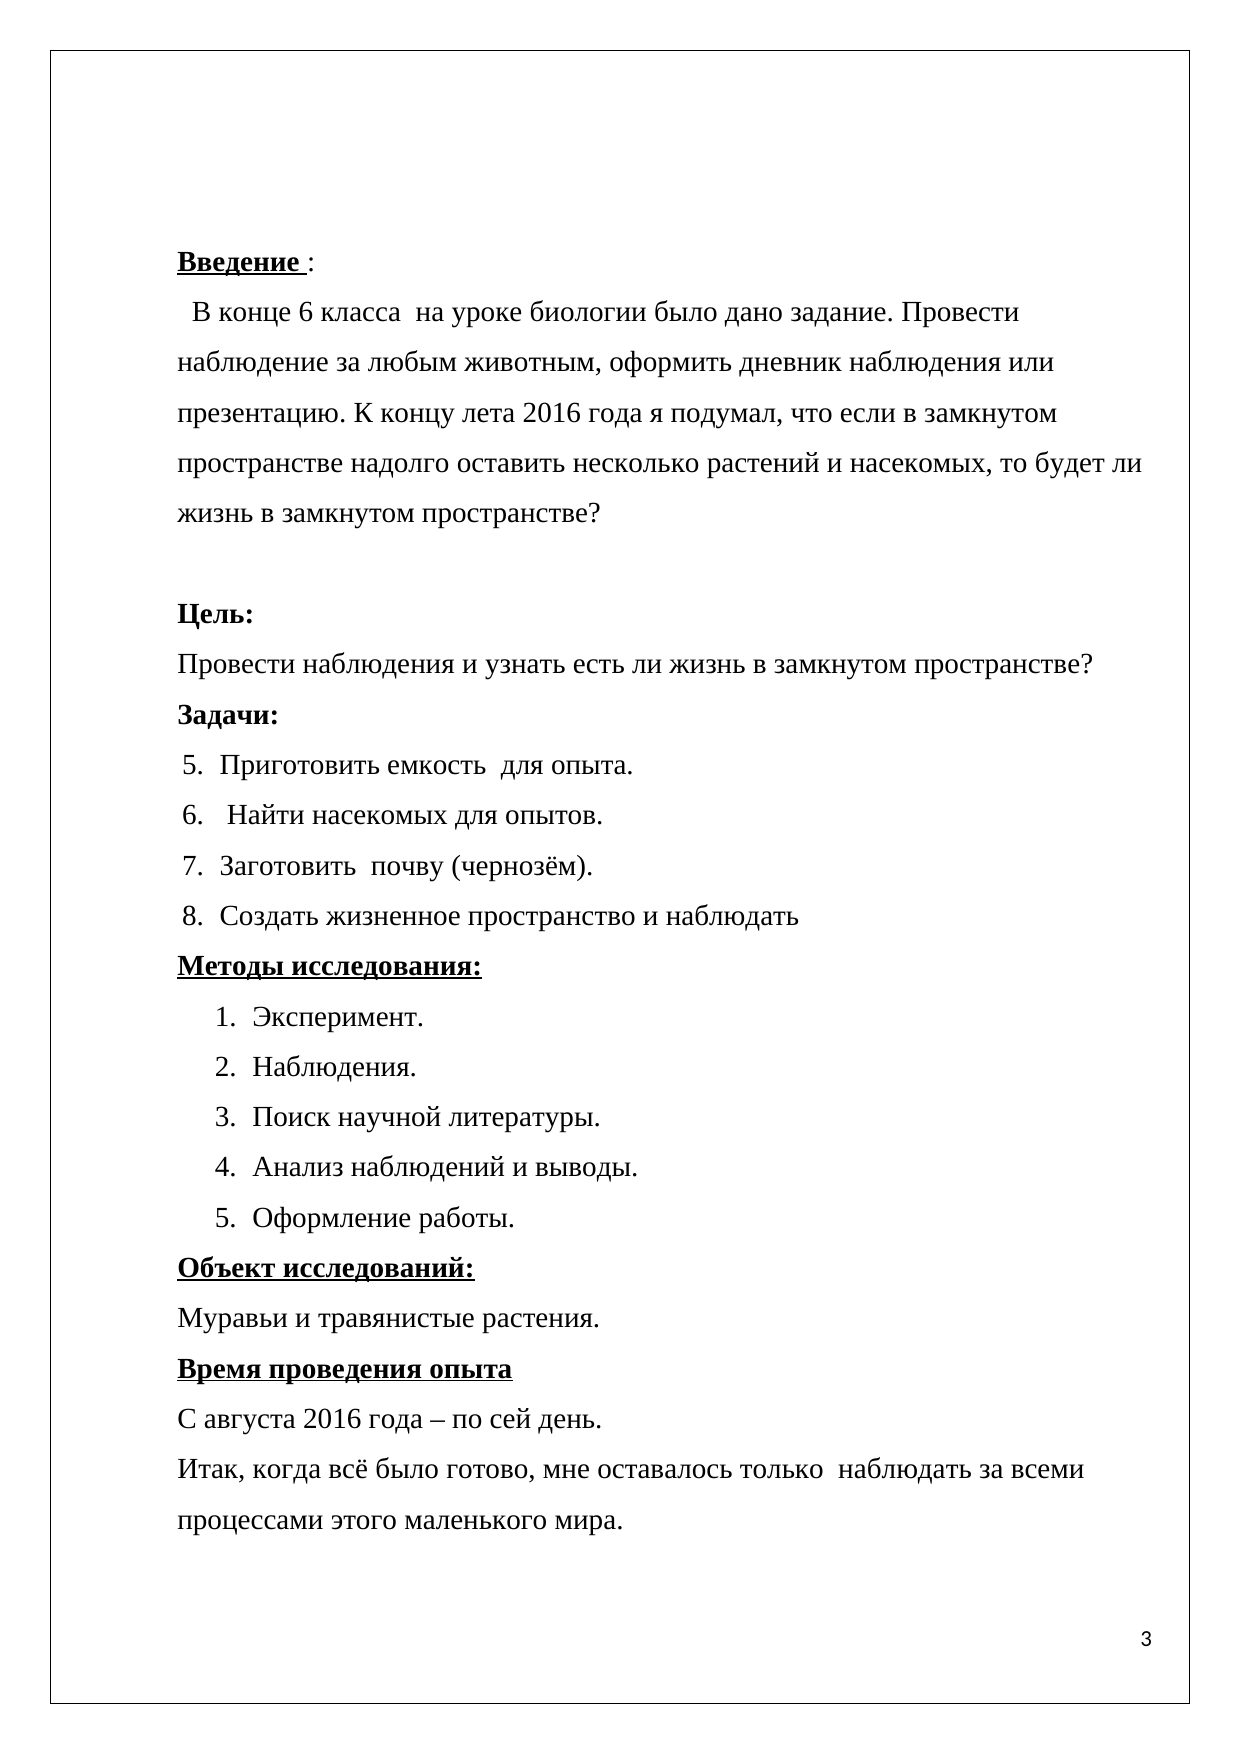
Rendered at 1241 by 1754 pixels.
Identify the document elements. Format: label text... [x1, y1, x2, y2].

text С августа 2016 года – по сей день. [177, 1401, 1152, 1435]
text Итак, когда всё было готово, мне оставалось только наблюдать за всеми процессами этого маленького мира. [177, 1451, 1152, 1535]
text Цель: [177, 596, 1152, 630]
text Объект исследований: [177, 1250, 1152, 1284]
list Приготовить емкость для опыта. [182, 747, 1152, 781]
list Найти насекомых для опытов. [182, 797, 1152, 831]
text В конце 6 класса на уроке биологии было дано задание. Провести наблюдение за любым животным, оформить дневник наблюдения или презентацию. К концу лета 2016 года я подумал, что если в замкнутом пространстве надолго оставить несколько растений и насекомых, то будет ли жизнь в замкнутом пространстве? [177, 294, 1152, 529]
list Наблюдения. [214, 1049, 1152, 1082]
text Введение : [177, 244, 1152, 277]
list Заготовить почву (чернозём). [182, 848, 1152, 881]
list Оформление работы. [214, 1200, 1152, 1233]
text Методы исследования: [177, 948, 1152, 982]
text Провести наблюдения и узнать есть ли жизнь в замкнутом пространстве? [177, 646, 1152, 680]
text Муравьи и травянистые растения. [177, 1301, 1152, 1334]
list Создать жизненное пространство и наблюдать [182, 898, 1152, 932]
list Анализ наблюдений и выводы. [214, 1149, 1152, 1183]
list Эксперимент. [214, 999, 1152, 1032]
list Поиск научной литературы. [214, 1099, 1152, 1133]
text Время проведения опыта [177, 1351, 1152, 1384]
text Задачи: [177, 697, 1152, 730]
